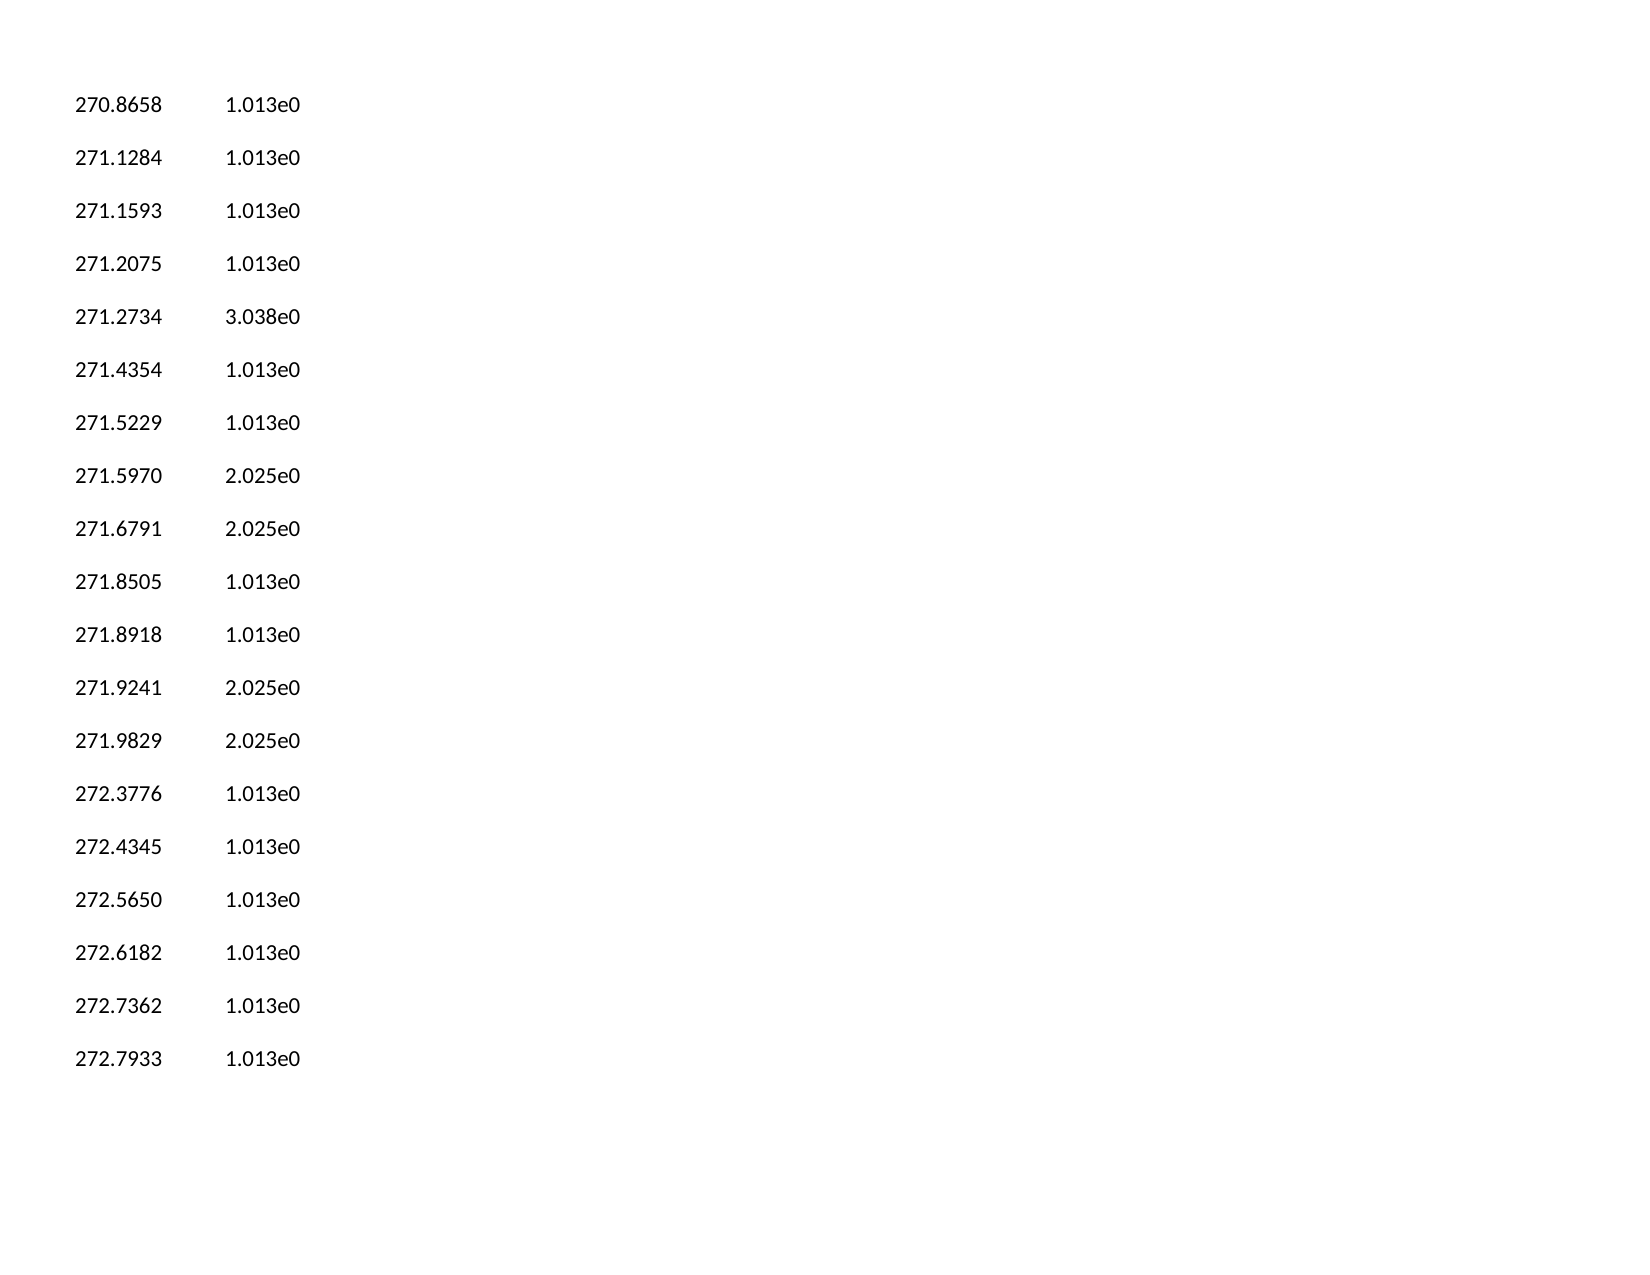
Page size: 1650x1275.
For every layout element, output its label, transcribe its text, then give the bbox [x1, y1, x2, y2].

text 272.5650 1.013e0 [75, 885, 1563, 913]
text 270.8658 1.013e0 [75, 90, 1563, 118]
text 272.7933 1.013e0 [75, 1044, 1563, 1072]
text 271.5970 2.025e0 [75, 461, 1563, 489]
text 271.2075 1.013e0 [75, 249, 1563, 277]
text 272.6182 1.013e0 [75, 938, 1563, 966]
text 272.4345 1.013e0 [75, 832, 1563, 860]
text 271.4354 1.013e0 [75, 355, 1563, 383]
text 271.1593 1.013e0 [75, 196, 1563, 224]
text 271.1284 1.013e0 [75, 143, 1563, 171]
text 272.7362 1.013e0 [75, 991, 1563, 1019]
text 271.6791 2.025e0 [75, 514, 1563, 542]
text 271.8918 1.013e0 [75, 620, 1563, 648]
text 271.2734 3.038e0 [75, 302, 1563, 330]
text 271.8505 1.013e0 [75, 567, 1563, 595]
text 271.9241 2.025e0 [75, 673, 1563, 701]
text 271.5229 1.013e0 [75, 408, 1563, 436]
text 271.9829 2.025e0 [75, 726, 1563, 754]
text 272.3776 1.013e0 [75, 779, 1563, 807]
